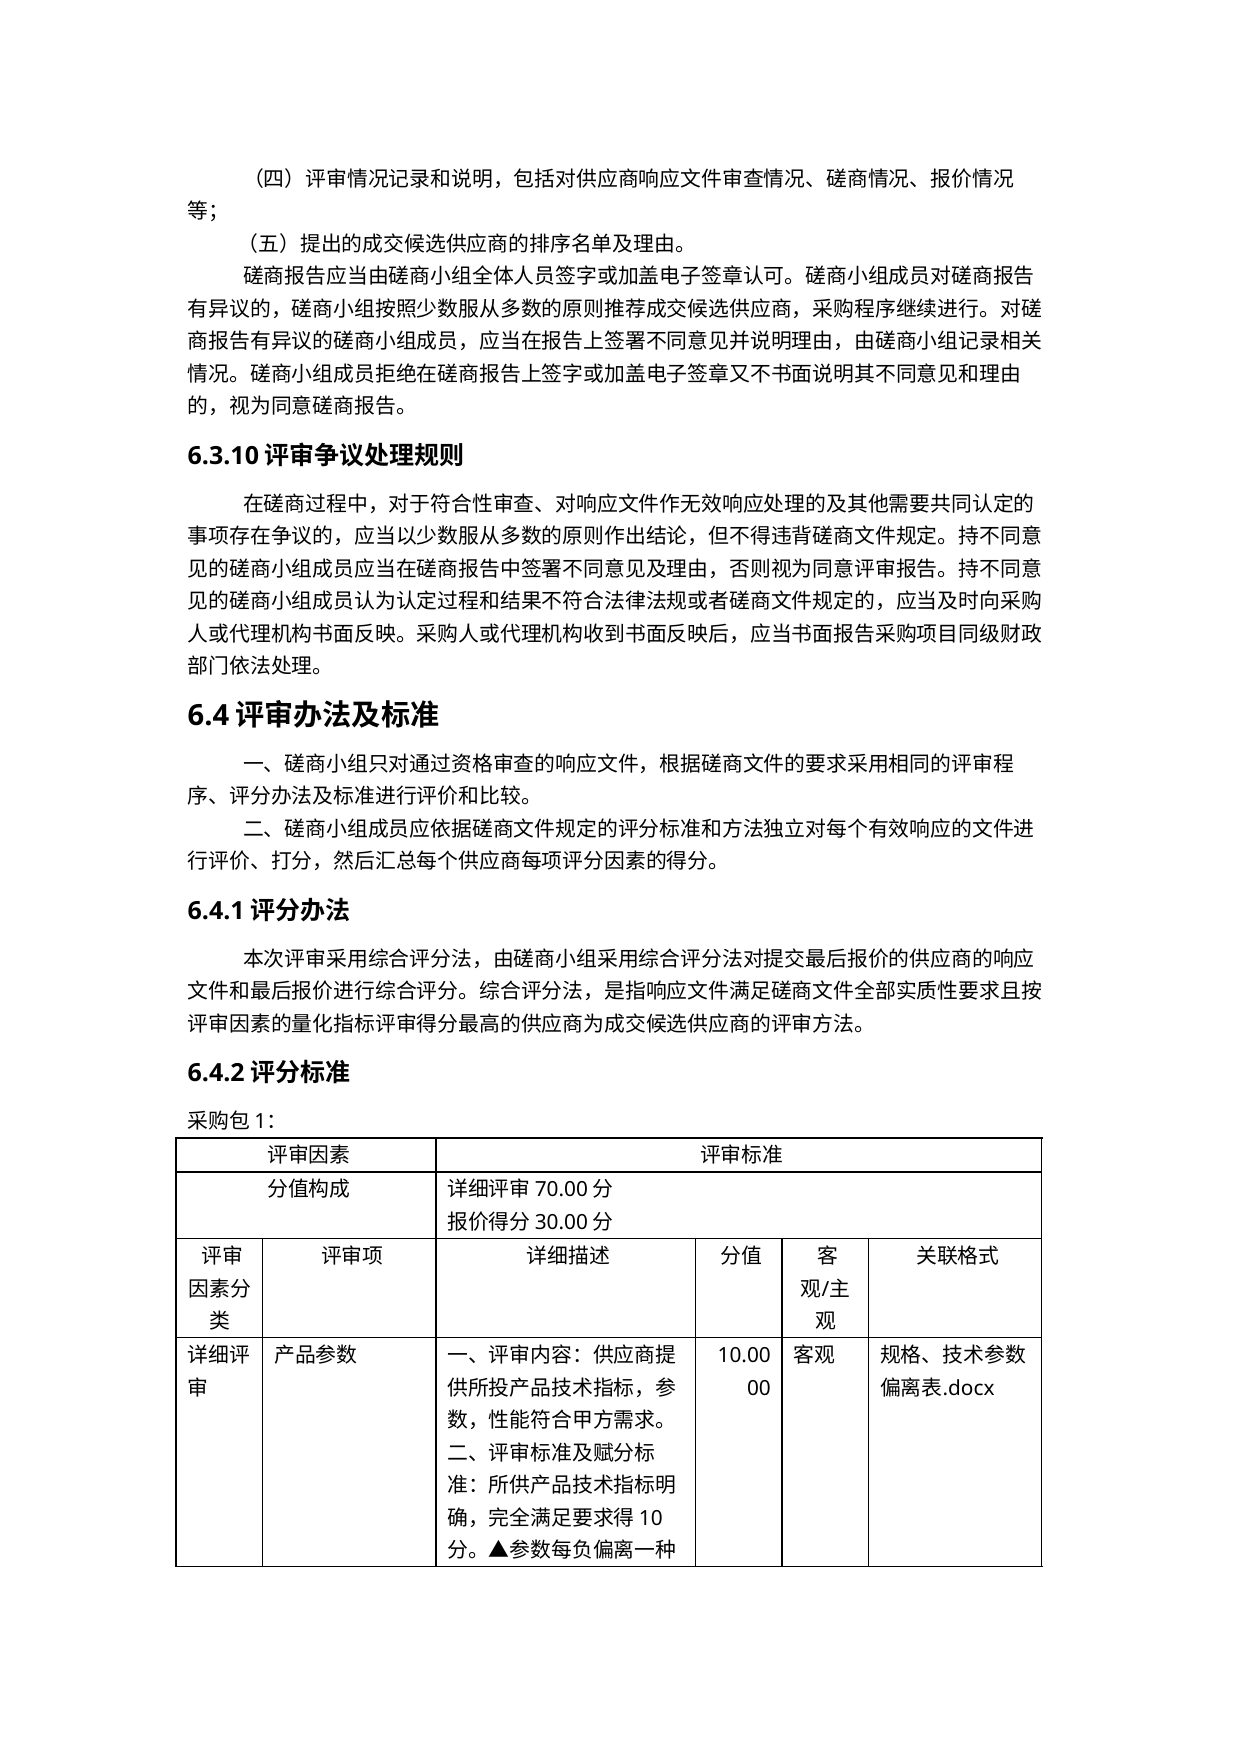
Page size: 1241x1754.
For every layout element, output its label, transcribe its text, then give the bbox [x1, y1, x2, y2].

text （五）提出的成交候选供应商的排序名单及理由。 [187, 227, 1053, 259]
text 一、磋商小组只对通过资格审查的响应文件，根据磋商文件的要求采用相同的评审程序、评分办法及标准进行评价和比较。 [187, 747, 1053, 812]
table_cell 详细评审70.00分 报价得分30.00分 [437, 1173, 1041, 1238]
table_cell 分值构成 [177, 1173, 435, 1238]
text 6.4.1评分办法 [187, 877, 1053, 942]
text 6.4评审办法及标准 [187, 682, 1053, 747]
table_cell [437, 1338, 695, 1566]
table_cell 详细描述 [437, 1239, 695, 1337]
table_cell 关联格式 [869, 1239, 1041, 1337]
table_cell 产品参数 [263, 1338, 435, 1566]
table_cell 评审因素分类 [177, 1239, 262, 1337]
table_header 评审标准 [437, 1139, 1041, 1171]
text 本次评审采用综合评分法，由磋商小组采用综合评分法对提交最后报价的供应商的响应文件和最后报价进行综合评分。综合评分法，是指响应文件满足磋商文件全部实质性要求且按评审因素的量化指标评审得分最高的供应商为成交候选供应商的评审方法。 [187, 942, 1053, 1039]
table_header 评审因素 [177, 1139, 435, 1171]
table_cell 客观/主观 [783, 1239, 868, 1337]
table_cell 客观 [783, 1338, 868, 1566]
table_cell 分值 [696, 1239, 781, 1337]
table_cell 详细评审 [177, 1338, 262, 1566]
table_cell 规格、技术参数偏离表.docx [869, 1338, 1041, 1566]
table_cell 10.0000 [696, 1338, 781, 1566]
text 二、磋商小组成员应依据磋商文件规定的评分标准和方法独立对每个有效响应的文件进行评价、打分，然后汇总每个供应商每项评分因素的得分。 [187, 812, 1053, 877]
table_cell 评审项 [263, 1239, 435, 1337]
text 6.3.10评审争议处理规则 [187, 422, 1053, 487]
text 采购包1： [187, 1104, 1053, 1137]
text （四）评审情况记录和说明，包括对供应商响应文件审查情况、磋商情况、报价情况等； [187, 162, 1053, 227]
text 6.4.2评分标准 [187, 1039, 1053, 1104]
text 磋商报告应当由磋商小组全体人员签字或加盖电子签章认可。磋商小组成员对磋商报告有异议的，磋商小组按照少数服从多数的原则推荐成交候选供应商，采购程序继续进行。对磋商报告有异议的磋商小组成员，应当在报告上签署不同意见并说明理由，由磋商小组记录相关情况。磋商小组成员拒绝在磋商报告上签字或加盖电子签章又不书面说明其不同意见和理由的，视为同意磋商报告。 [187, 259, 1053, 422]
text 在磋商过程中，对于符合性审查、对响应文件作无效响应处理的及其他需要共同认定的事项存在争议的，应当以少数服从多数的原则作出结论，但不得违背磋商文件规定。持不同意见的磋商小组成员应当在磋商报告中签署不同意见及理由，否则视为同意评审报告。持不同意见的磋商小组成员认为认定过程和结果不符合法律法规或者磋商文件规定的，应当及时向采购人或代理机构书面反映。采购人或代理机构收到书面反映后，应当书面报告采购项目同级财政部门依法处理。 [187, 487, 1053, 682]
